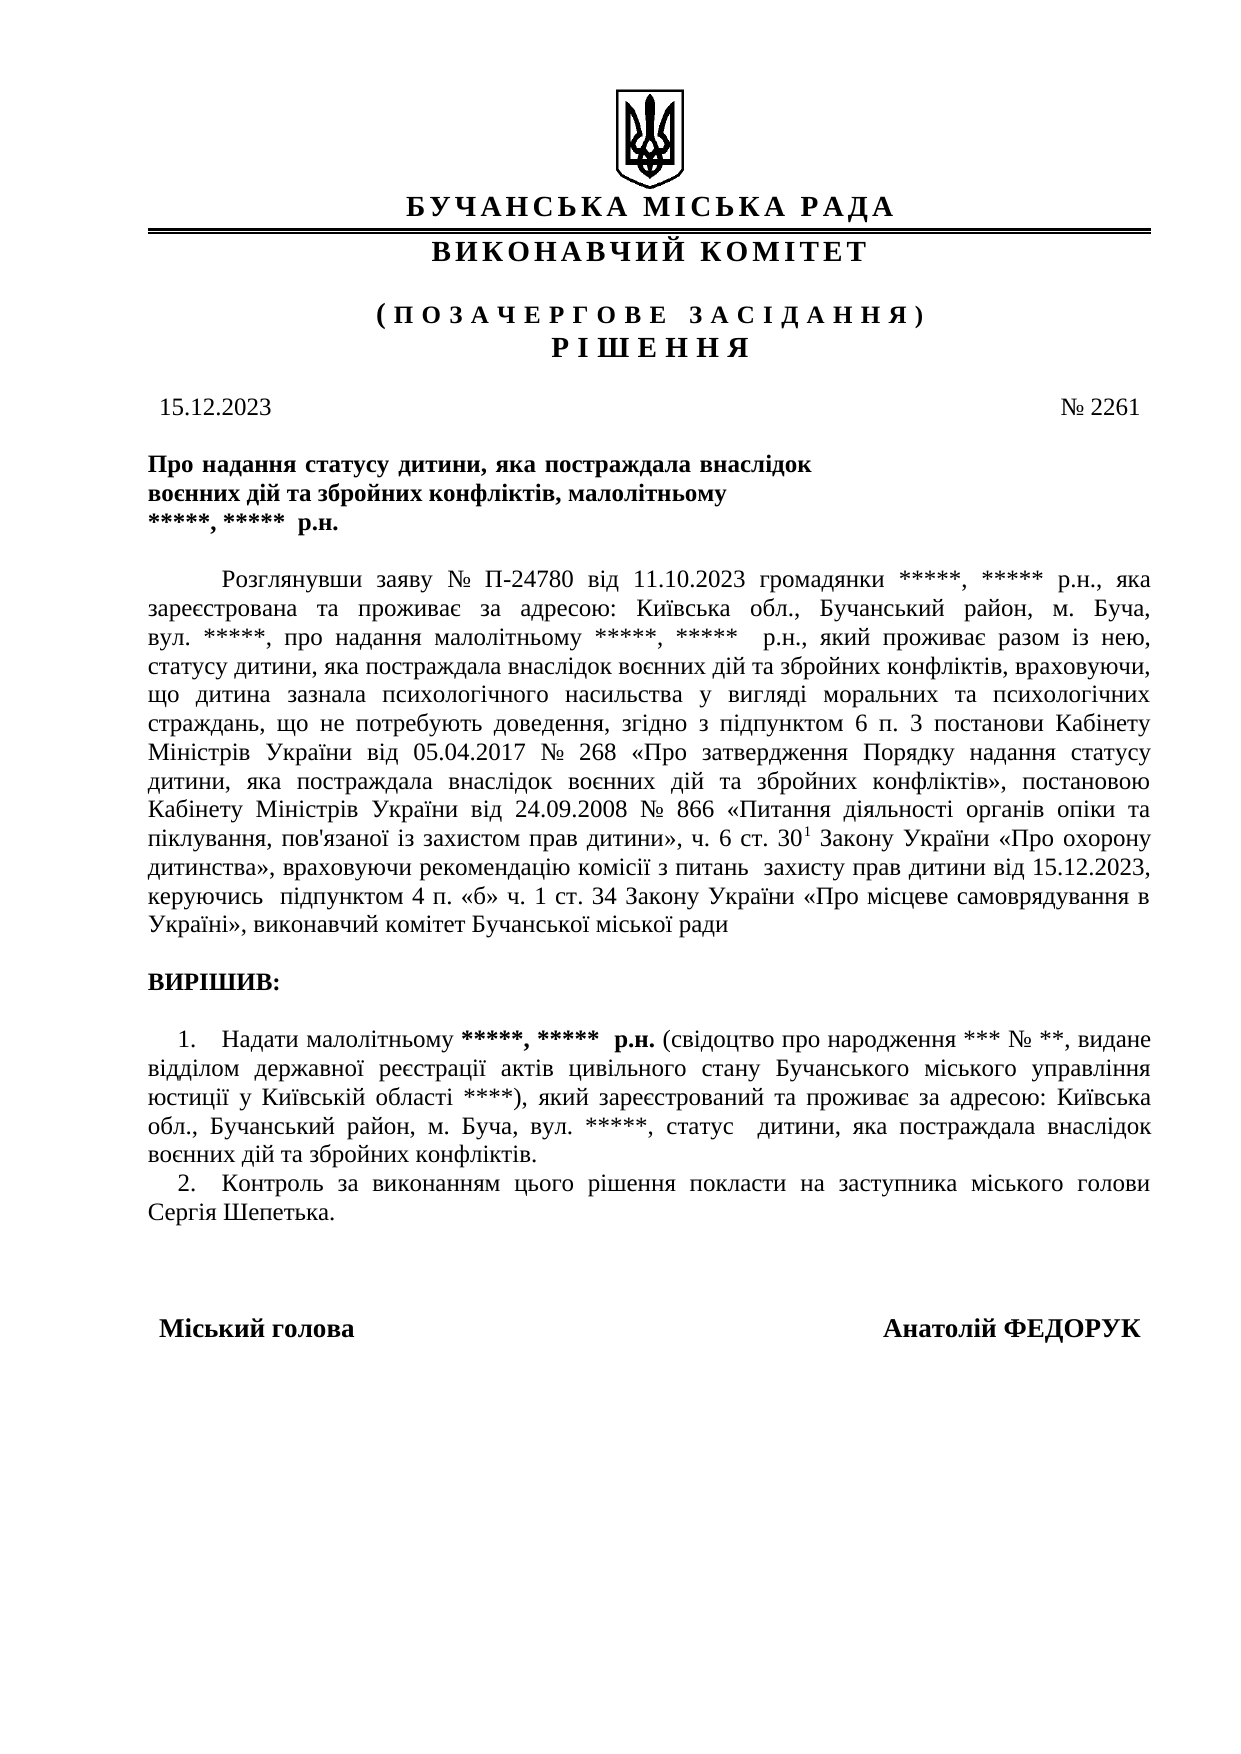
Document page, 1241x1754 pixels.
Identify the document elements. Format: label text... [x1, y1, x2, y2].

table_header 15.12.2023 [148, 392, 650, 421]
text (ПОЗАЧЕРГОВЕ ЗАСІДАННЯ) [148, 296, 1152, 330]
list Надати малолітньому *****, ***** р.н. (свідоцтво про народження *** № **, видане відділом державної реєстрації актів цивільного стану Бучанського міського управління юстиції у Київській області ****), який зареєстрований та проживає за адресою: Київська обл., Бучанський район, м. Буча, вул. *****, статус дитини, яка постраждала внаслідок воєнних дій та збройних конфліктів. [148, 1024, 1152, 1168]
table_header Міський голова [148, 1312, 649, 1343]
table_header ВИКОНАВЧИЙ КОМІТЕТ [148, 234, 1151, 296]
list Контроль за виконанням цього рішення покласти на заступника міського голови Сергія Шепетька. [148, 1168, 1152, 1226]
text ВИРІШИВ: [148, 967, 1152, 996]
text РІШЕННЯ [148, 330, 1152, 363]
table_header № 2261 [650, 392, 1152, 421]
picture [614, 88, 685, 189]
text Розглянувши заяву № П-24780 від 11.10.2023 громадянки *****, ***** р.н., яка зареєстрована та проживає за адресою: Київська обл., Бучанський район, м. Буча, вул. *****, про надання малолітньому *****, ***** р.н., який проживає разом із нею, статусу дитини, яка постраждала внаслідок воєнних дій та збройних конфліктів, враховуючи, що дитина зазнала психологічного насильства у вигляді моральних та психологічних страждань, що не потребують доведення, згідно з підпунктом 6 п. 3 постанови Кабінету Міністрів України від 05.04.2017 № 268 «Про затвердження Порядку надання статусу дитини, яка постраждала внаслідок воєнних дій та збройних конфліктів», постановою Кабінету Міністрів України від 24.09.2008 № 866 «Питання діяльності органів опіки та піклування, пов'язаної із захистом прав дитини», ч. 6 ст. 301 Закону України «Про охорону дитинства», враховуючи рекомендацію комісії з питань захисту прав дитини від 15.12.2023, керуючись підпунктом 4 п. «б» ч. 1 ст. 34 Закону України «Про місцеве самоврядування в Україні», виконавчий комітет Бучанської міської ради [148, 564, 1152, 938]
table_header Анатолій ФЕДОРУК [649, 1312, 1152, 1343]
text *****, ***** р.н. [148, 507, 812, 536]
text Про надання статусу дитини, яка постраждала внаслідок воєнних дій та збройних конфліктів, малолітньому [148, 449, 812, 507]
text БУЧАНСЬКА МІСЬКА РАДА [148, 189, 1152, 223]
